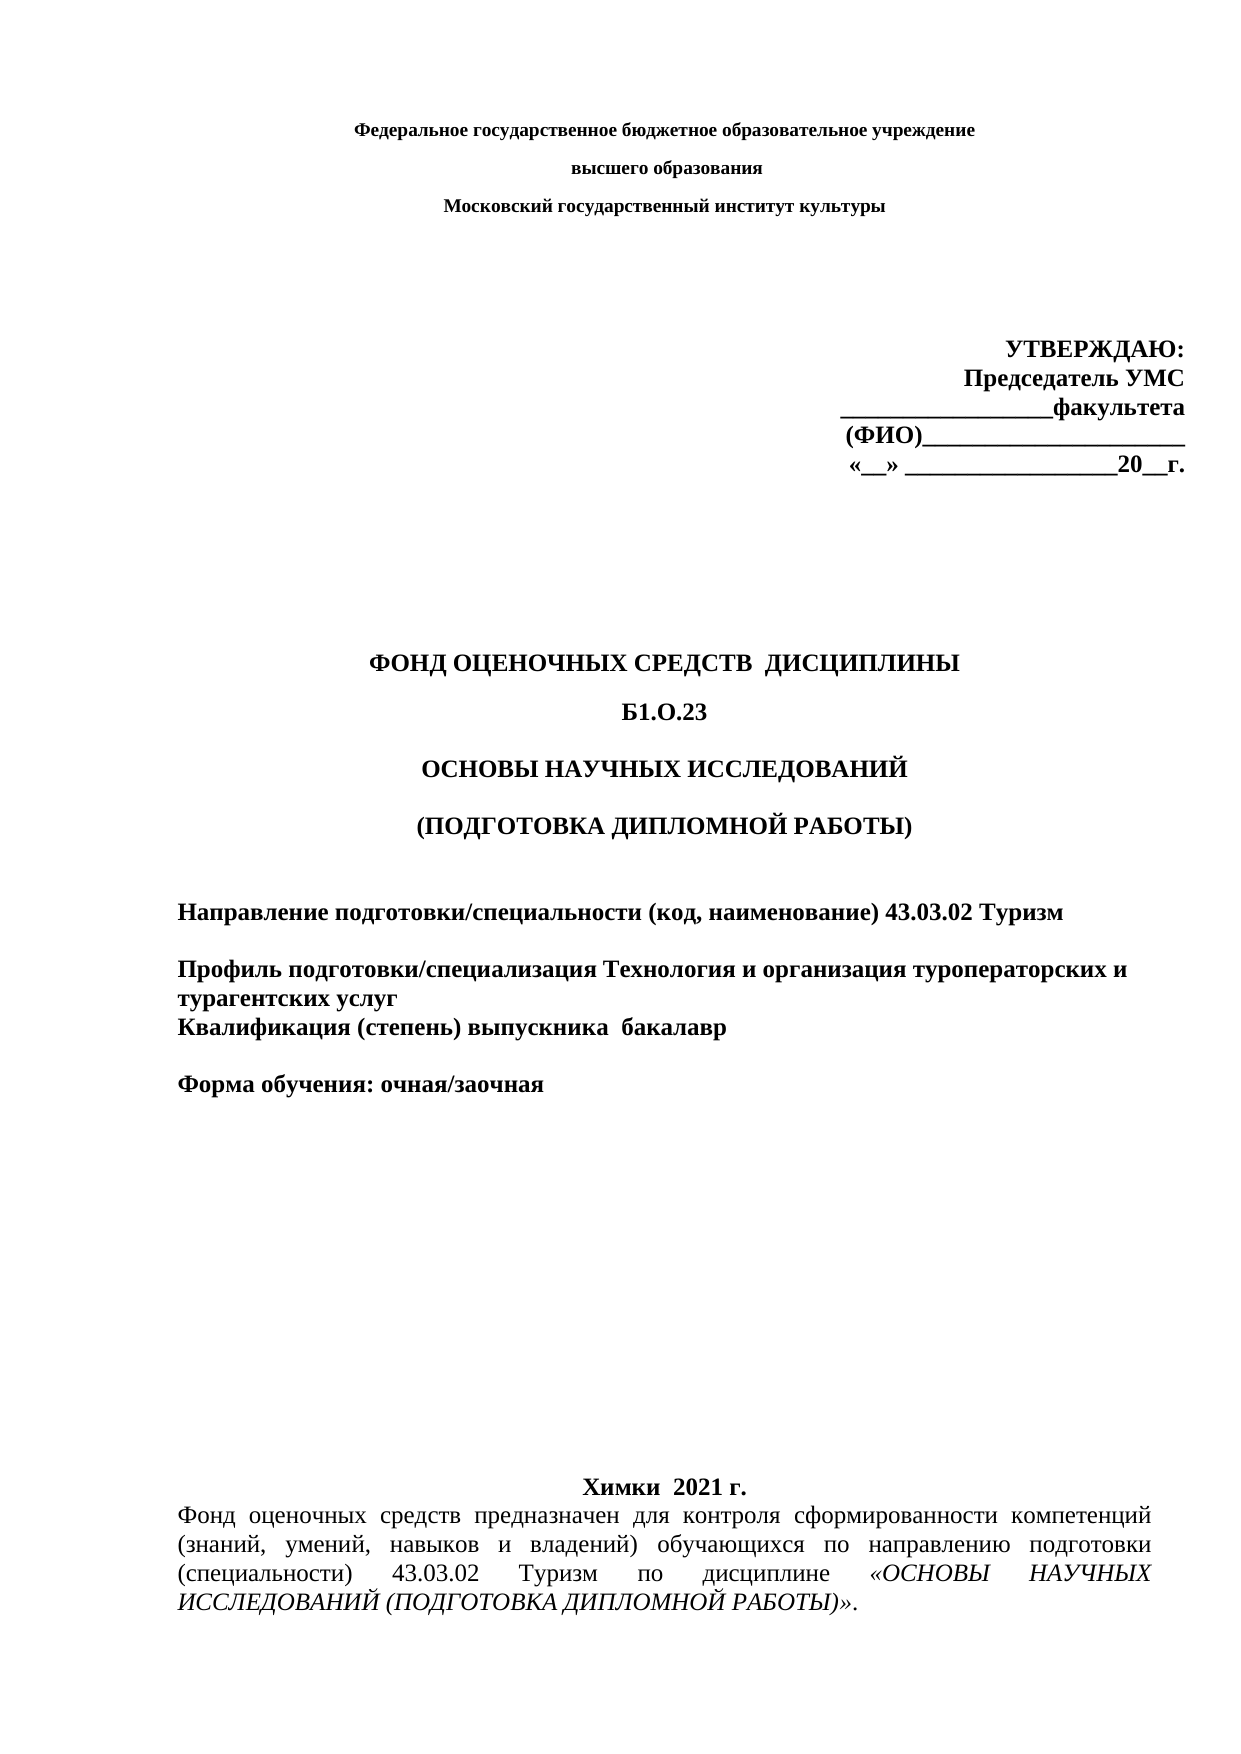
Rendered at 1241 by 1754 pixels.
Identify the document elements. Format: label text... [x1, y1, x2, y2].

text ФОНД ОЦЕНОЧНЫХ СРЕДСТВ ДИСЦИПЛИНЫ [177, 655, 435, 676]
text ФОНД ОЦЕНОЧНЫХ СРЕДСТВ ДИСЦИПЛИНЫ [491, 655, 689, 676]
text Химки 2021 г. [177, 1472, 1152, 1500]
text Федеральное государственное бюджетное образовательное учреждение [177, 118, 1152, 156]
text (ПОДГОТОВКА ДИПЛОМНОЙ РАБОТЫ) [177, 811, 1152, 868]
text Квалификация (степень) выпускника бакалавр [177, 1012, 1152, 1040]
text Фонд оценочных средств предназначен для контроля сформированности компетенций (знаний, умений, навыков и владений) обучающихся по направлению подготовки (специальности) 43.03.02 Туризм по дисциплине «ОСНОВЫ НАУЧНЫХ ИССЛЕДОВАНИЙ (ПОДГОТОВКА ДИПЛОМНОЙ РАБОТЫ)». [177, 1500, 1152, 1615]
text Форма обучения: очная/заочная [162, 1069, 1152, 1098]
text высшего образования [177, 156, 1152, 195]
table_header УТВЕРЖДАЮ: Председатель УМС _________________факультета (ФИО)_____________________ «__» _________________20__г. [798, 334, 1196, 478]
text Б1.О.23 [177, 697, 1152, 726]
text ОСНОВЫ НАУЧНЫХ ИССЛЕДОВАНИЙ [177, 754, 1152, 783]
text Московский государственный институт культуры [177, 195, 1152, 233]
text ФОНД ОЦЕНОЧНЫХ СРЕДСТВ ДИСЦИПЛИНЫ [836, 655, 1152, 676]
text Профиль подготовки/специализация Технология и организация туроператорских и турагентских услуг [177, 954, 1152, 1012]
text Направление подготовки/специальности (код, наименование) 43.03.02 Туризм [177, 897, 1152, 925]
